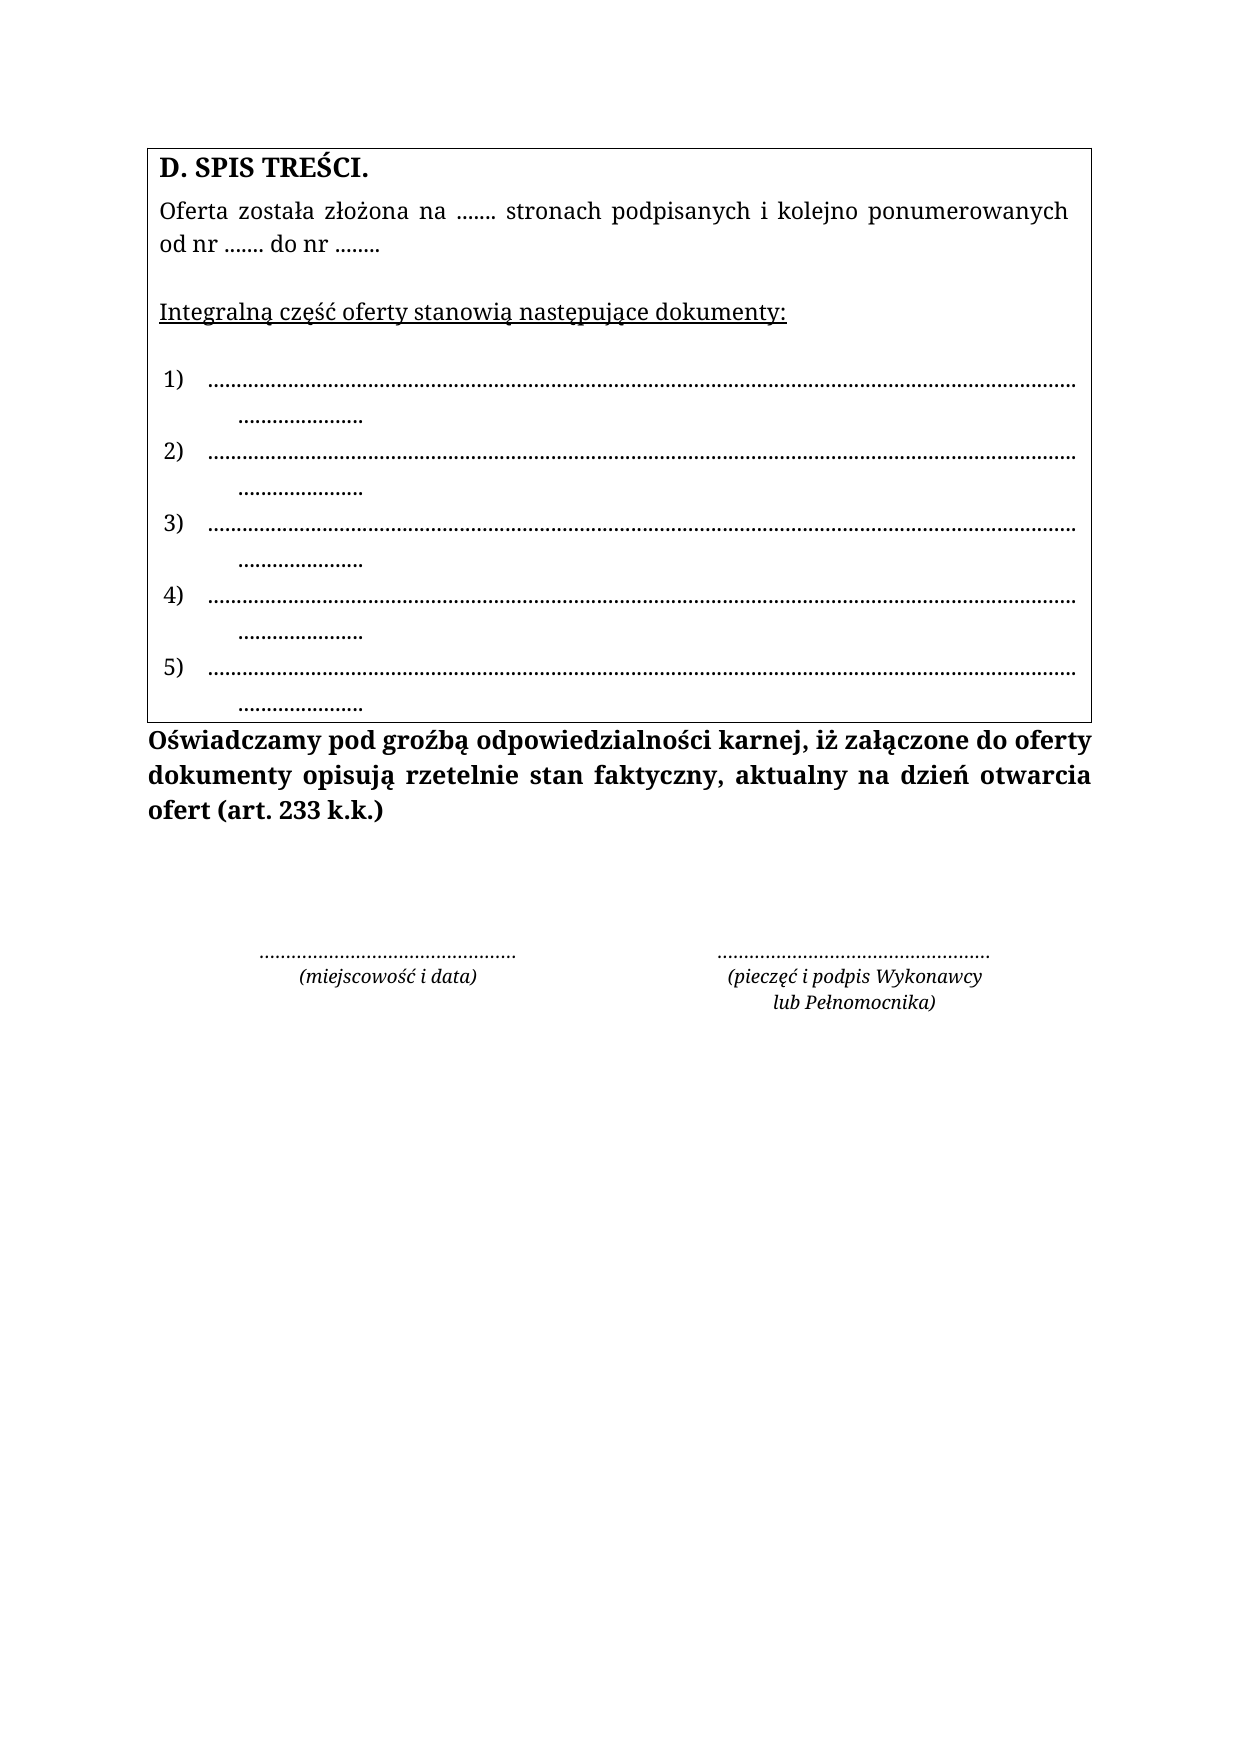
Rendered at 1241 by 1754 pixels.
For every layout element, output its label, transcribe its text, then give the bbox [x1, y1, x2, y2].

text Oświadczamy pod groźbą odpowiedzialności karnej, iż załączone do oferty dokumenty opisują rzetelnie stan faktyczny, aktualny na dzień otwarcia ofert (art. 233 k.k.) [148, 723, 1093, 827]
table_cell D. SPIS TREŚCI. Oferta została złożona na ....... stronach podpisanych i kolejno ponumerowanych od nr ....... do nr ........ Integralną część oferty stanowią następujące dokumenty: .............................................................................................................................................................................. .............................................................................................................................................................................. .............................................................................................................................................................................. .............................................................................................................................................................................. .............................................................................................................................................................................. [148, 149, 1091, 722]
table_header ………………………………………… (miejscowość i data) [159, 938, 619, 1015]
table_header …………………………………………… (pieczęć i podpis Wykonawcy lub Pełnomocnika) [619, 938, 1091, 1015]
